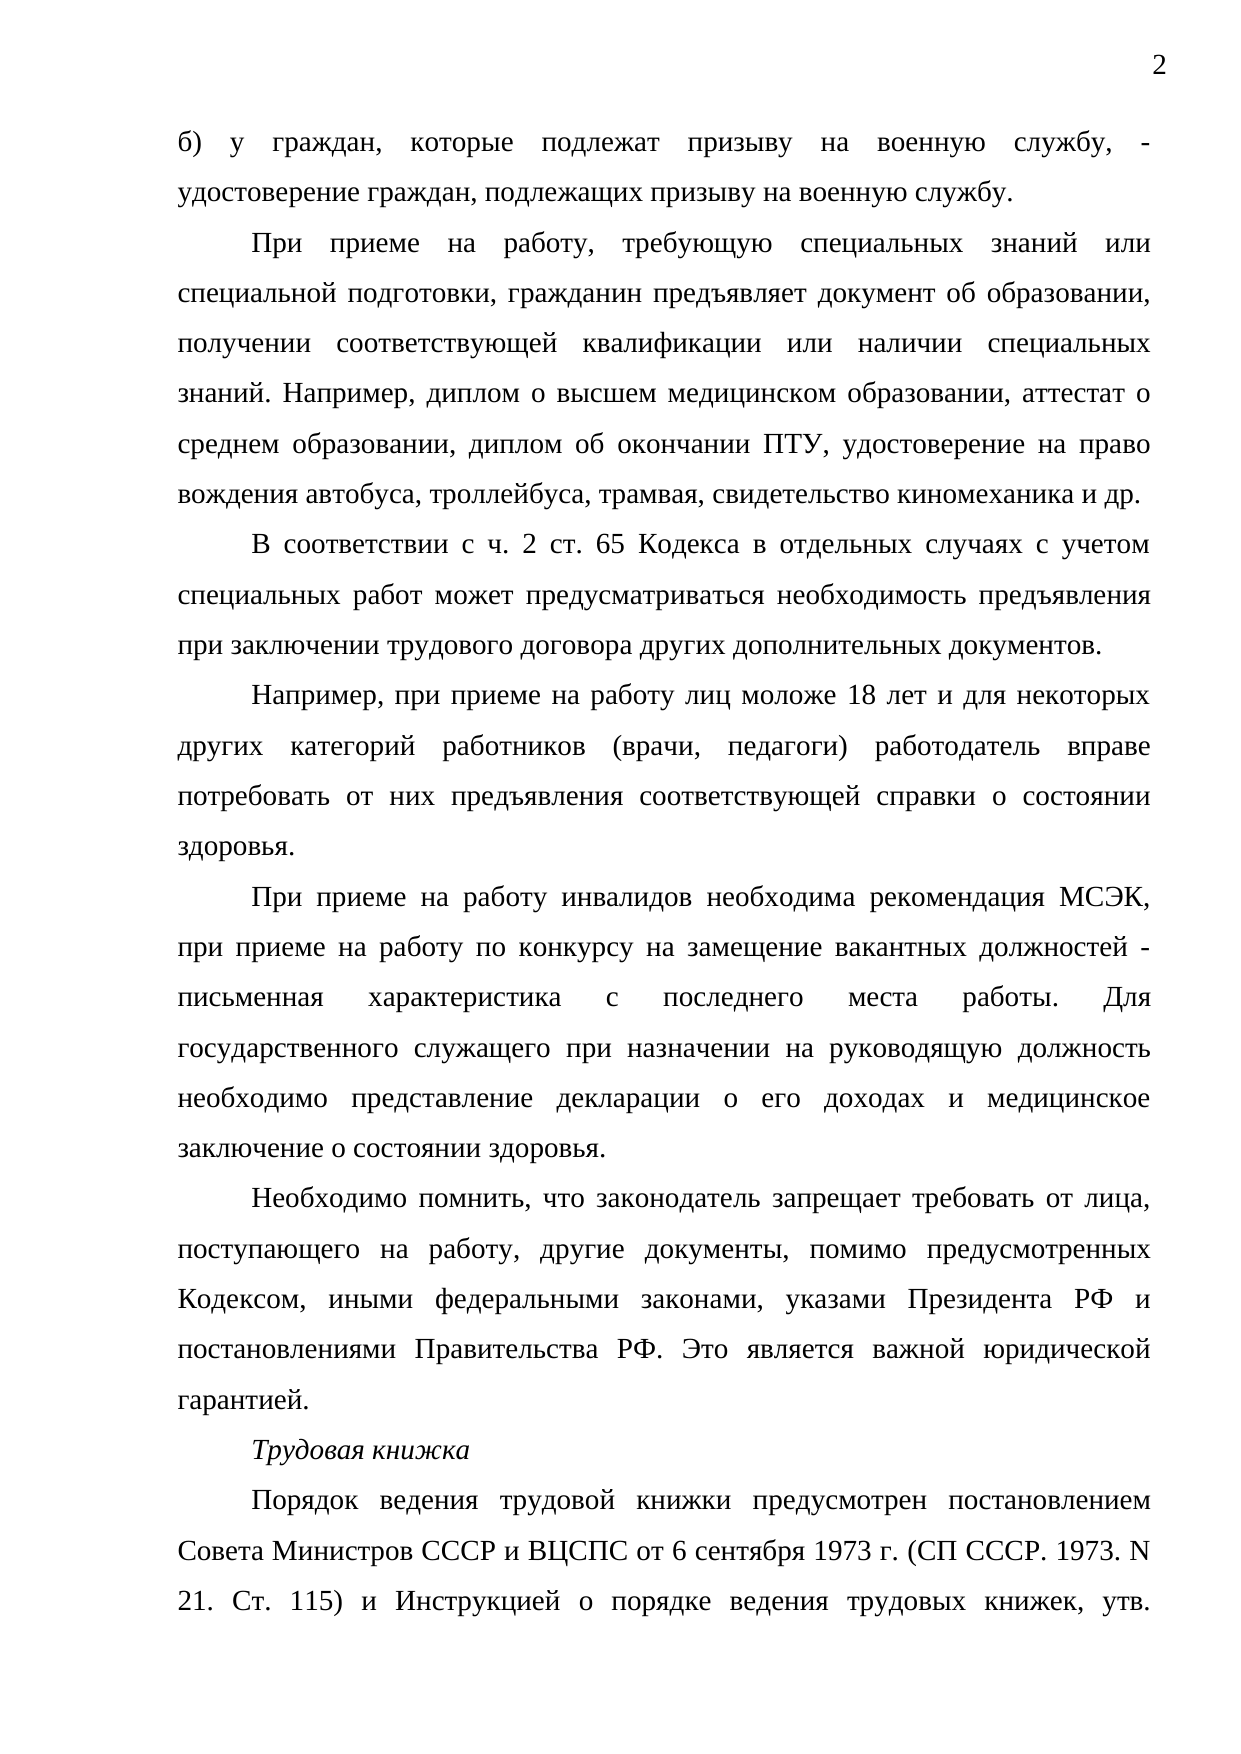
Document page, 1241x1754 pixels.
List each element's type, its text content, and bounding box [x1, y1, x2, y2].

text В соответствии с ч. 2 ст. 65 Кодекса в отдельных случаях с учетом специальных работ может предусматриваться необходимость предъявления при заключении трудового договора других дополнительных документов. [177, 527, 1152, 661]
text При приеме на работу инвалидов необходима рекомендация МСЭК, при приеме на работу по конкурсу на замещение вакантных должностей - письменная характеристика с последнего места работы. Для государственного служащего при назначении на руководящую должность необходимо представление декларации о его доходах и медицинское заключение о состоянии здоровья. [177, 879, 1152, 1164]
text При приеме на работу, требующую специальных знаний или специальной подготовки, гражданин предъявляет документ об образовании, получении соответствующей квалификации или наличии специальных знаний. Например, диплом о высшем медицинском образовании, аттестат о среднем образовании, диплом об окончании ПТУ, удостоверение на право вождения автобуса, троллейбуса, трамвая, свидетельство киномеханика и др. [177, 225, 1152, 510]
text Трудовая книжка [177, 1432, 1152, 1466]
text Необходимо помнить, что законодатель запрещает требовать от лица, поступающего на работу, другие документы, помимо предусмотренных Кодексом, иными федеральными законами, указами Президента РФ и постановлениями Правительства РФ. Это является важной юридической гарантией. [177, 1181, 1152, 1415]
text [177, 1482, 1152, 1617]
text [177, 124, 1152, 208]
text Например, при приеме на работу лиц моложе 18 лет и для некоторых других категорий работников (врачи, педагоги) работодатель вправе потребовать от них предъявления соответствующей справки о состоянии здоровья. [177, 677, 1152, 862]
